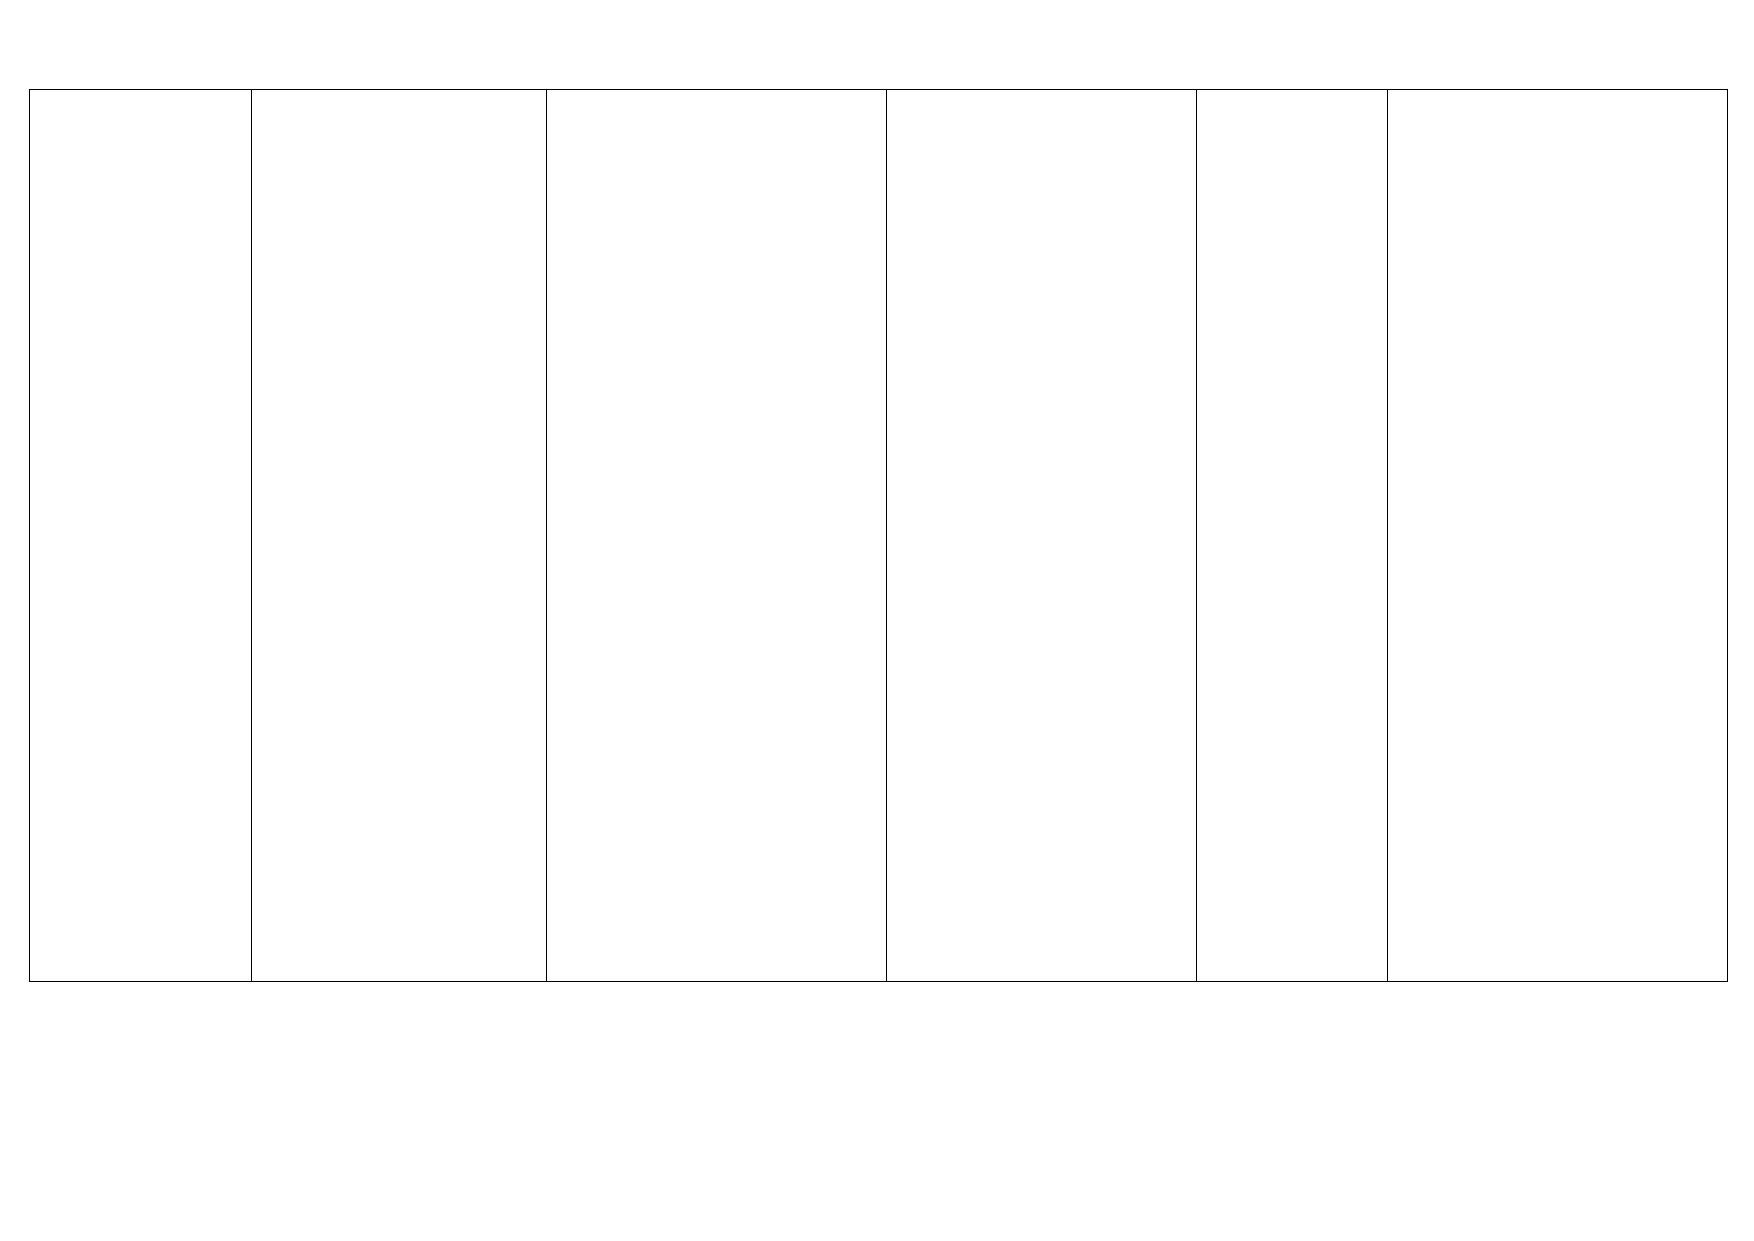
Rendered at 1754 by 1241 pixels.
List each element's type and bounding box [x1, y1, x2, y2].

table_cell [30, 90, 251, 981]
table_cell [1388, 90, 1727, 981]
table_cell [252, 90, 546, 981]
table_cell [547, 90, 886, 981]
table_cell [1197, 90, 1387, 981]
table_cell [887, 90, 1196, 981]
